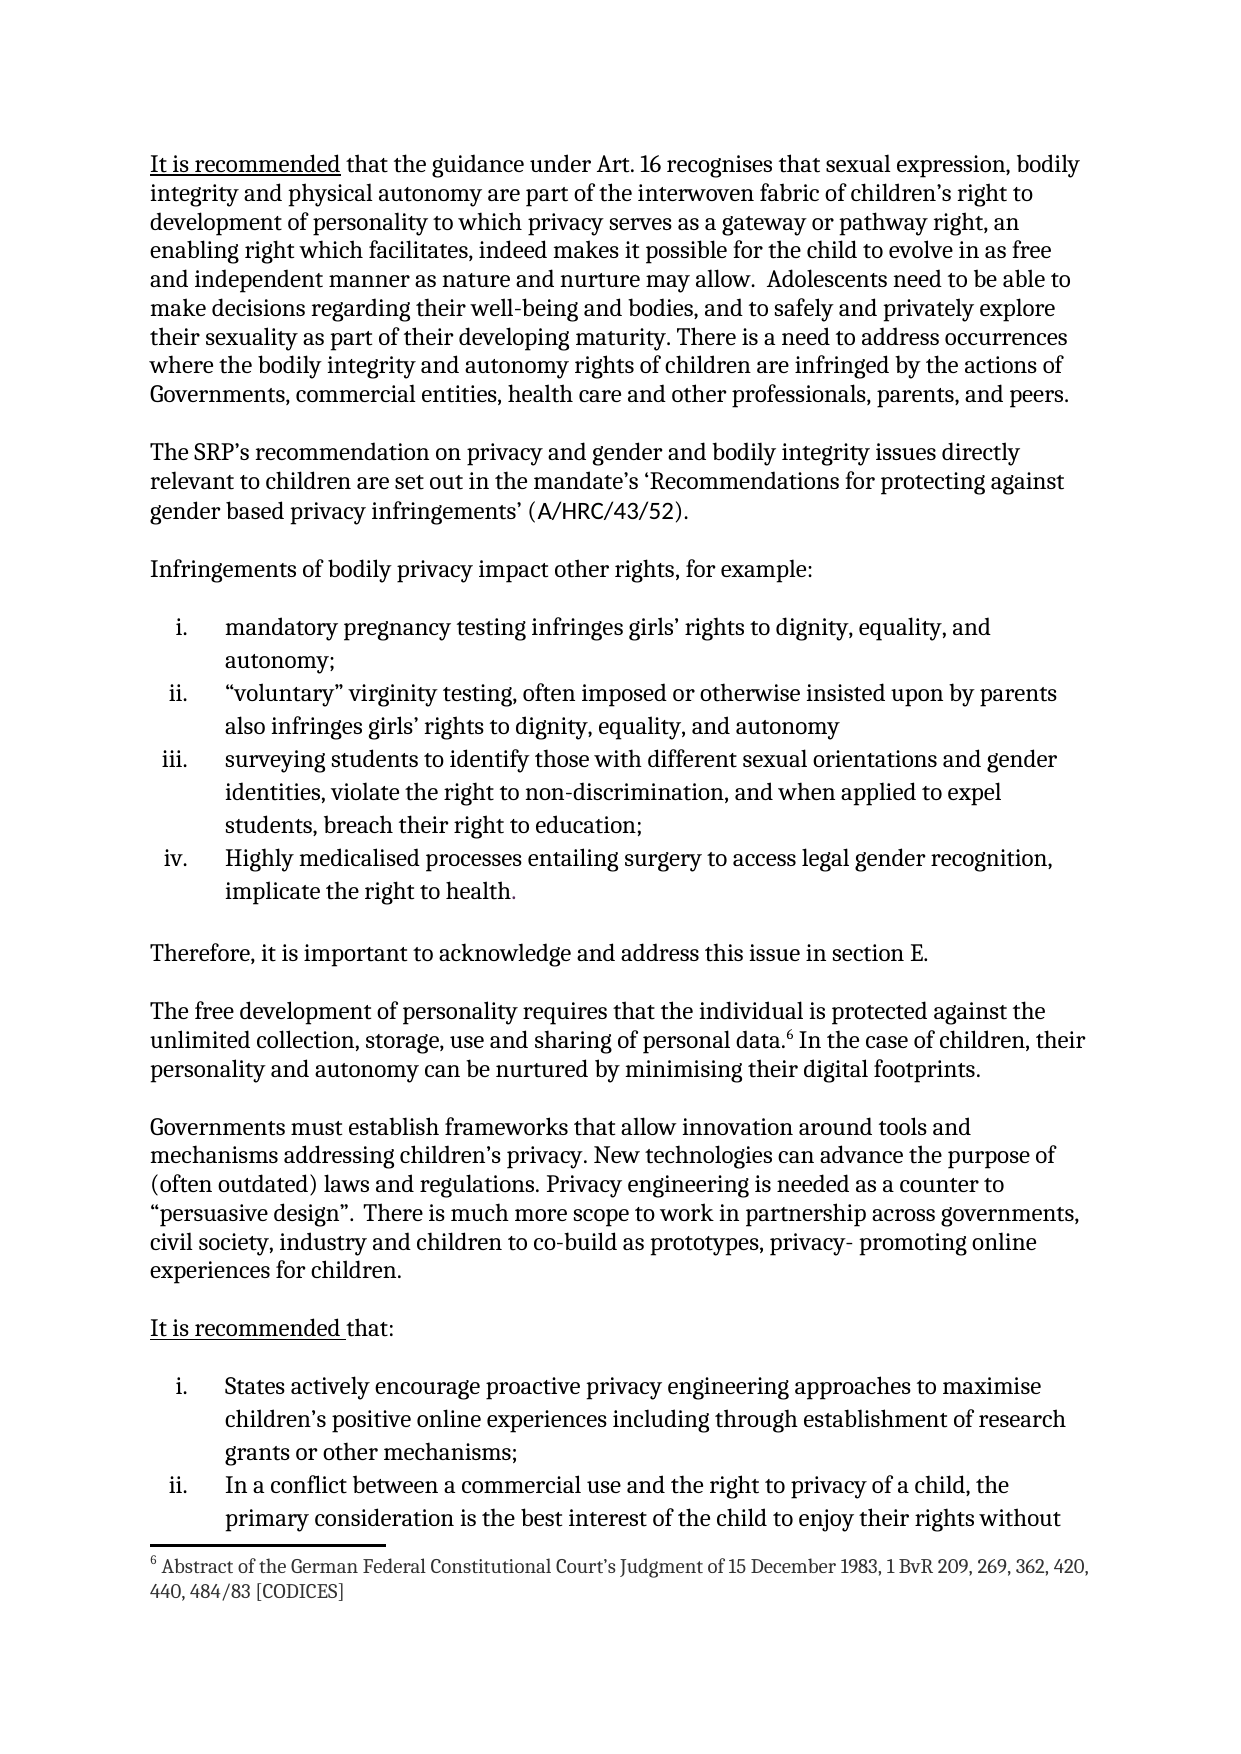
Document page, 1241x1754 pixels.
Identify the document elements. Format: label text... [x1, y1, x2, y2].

text It is recommended that: [150, 1487, 1090, 1516]
text It is recommended that the guidance under Art. 16 recognises that sexual expression, bodily integrity and physical autonomy are part of the interwoven fabric of children’s right to development of personality to which privacy serves as a gateway or pathway right, an enabling right which facilitates, indeed makes it possible for the child to evolve in as free and independent manner as nature and nurture may allow. Adolescents need to be able to make decisions regarding their well-being and bodies, and to safely and privately explore their sexuality as part of their developing maturity. There is a need to address occurrences where the bodily integrity and autonomy rights of children are infringed by the actions of Governments, commercial entities, health care and other professionals, parents, and peers. [150, 323, 1090, 582]
text Governments must establish frameworks that allow innovation around tools and mechanisms addressing children’s privacy. New technologies can advance the purpose of (often outdated) laws and regulations. Privacy engineering is needed as a counter to “persuasive design”. There is much more scope to work in partnership across governments, civil society, industry and children to co-build as prototypes, privacy- promoting online experiences for children. [150, 1286, 1090, 1458]
text Infringements of bodily privacy impact other rights, for example: [150, 728, 1090, 757]
text The SRP’s recommendation on privacy and gender and bodily integrity issues directly relevant to children are set out in the mandate’s ‘Recommendations for protecting against gender based privacy infringements’ (A/HRC/43/52). [150, 611, 1090, 699]
text The free development of personality requires that the individual is protected against the unlimited collection, storage, use and sharing of personal data. In the case of children, their personality and autonomy can be nurtured by minimising their digital footprints. [150, 1170, 1090, 1256]
text Therefore, it is important to acknowledge and address this issue in section E. [150, 1112, 1090, 1141]
text On surveillance, it is recommended it is necessary to mention the deleterious effect of surveillance (educational; commercial; parental and that of the State as part of counter terrorism and/or child sexual exploitation responses) upon children’s ability to exercise their rights. [150, 179, 1090, 294]
list Highly medicalised processes entailing surgery to access legal gender recognition, implicate the right to health. [187, 1017, 1090, 1079]
list “voluntary” virginity testing, often imposed or otherwise insisted upon by parents also infringes girls’ rights to dignity, equality, and autonomy [187, 852, 1090, 914]
list surveying students to identify those with different sexual orientations and gender identities, violate the right to non-discrimination, and when applied to expel students, breach their right to education; [187, 918, 1090, 1013]
list mandatory pregnancy testing infringes girls’ rights to dignity, equality, and autonomy; [187, 786, 1090, 848]
